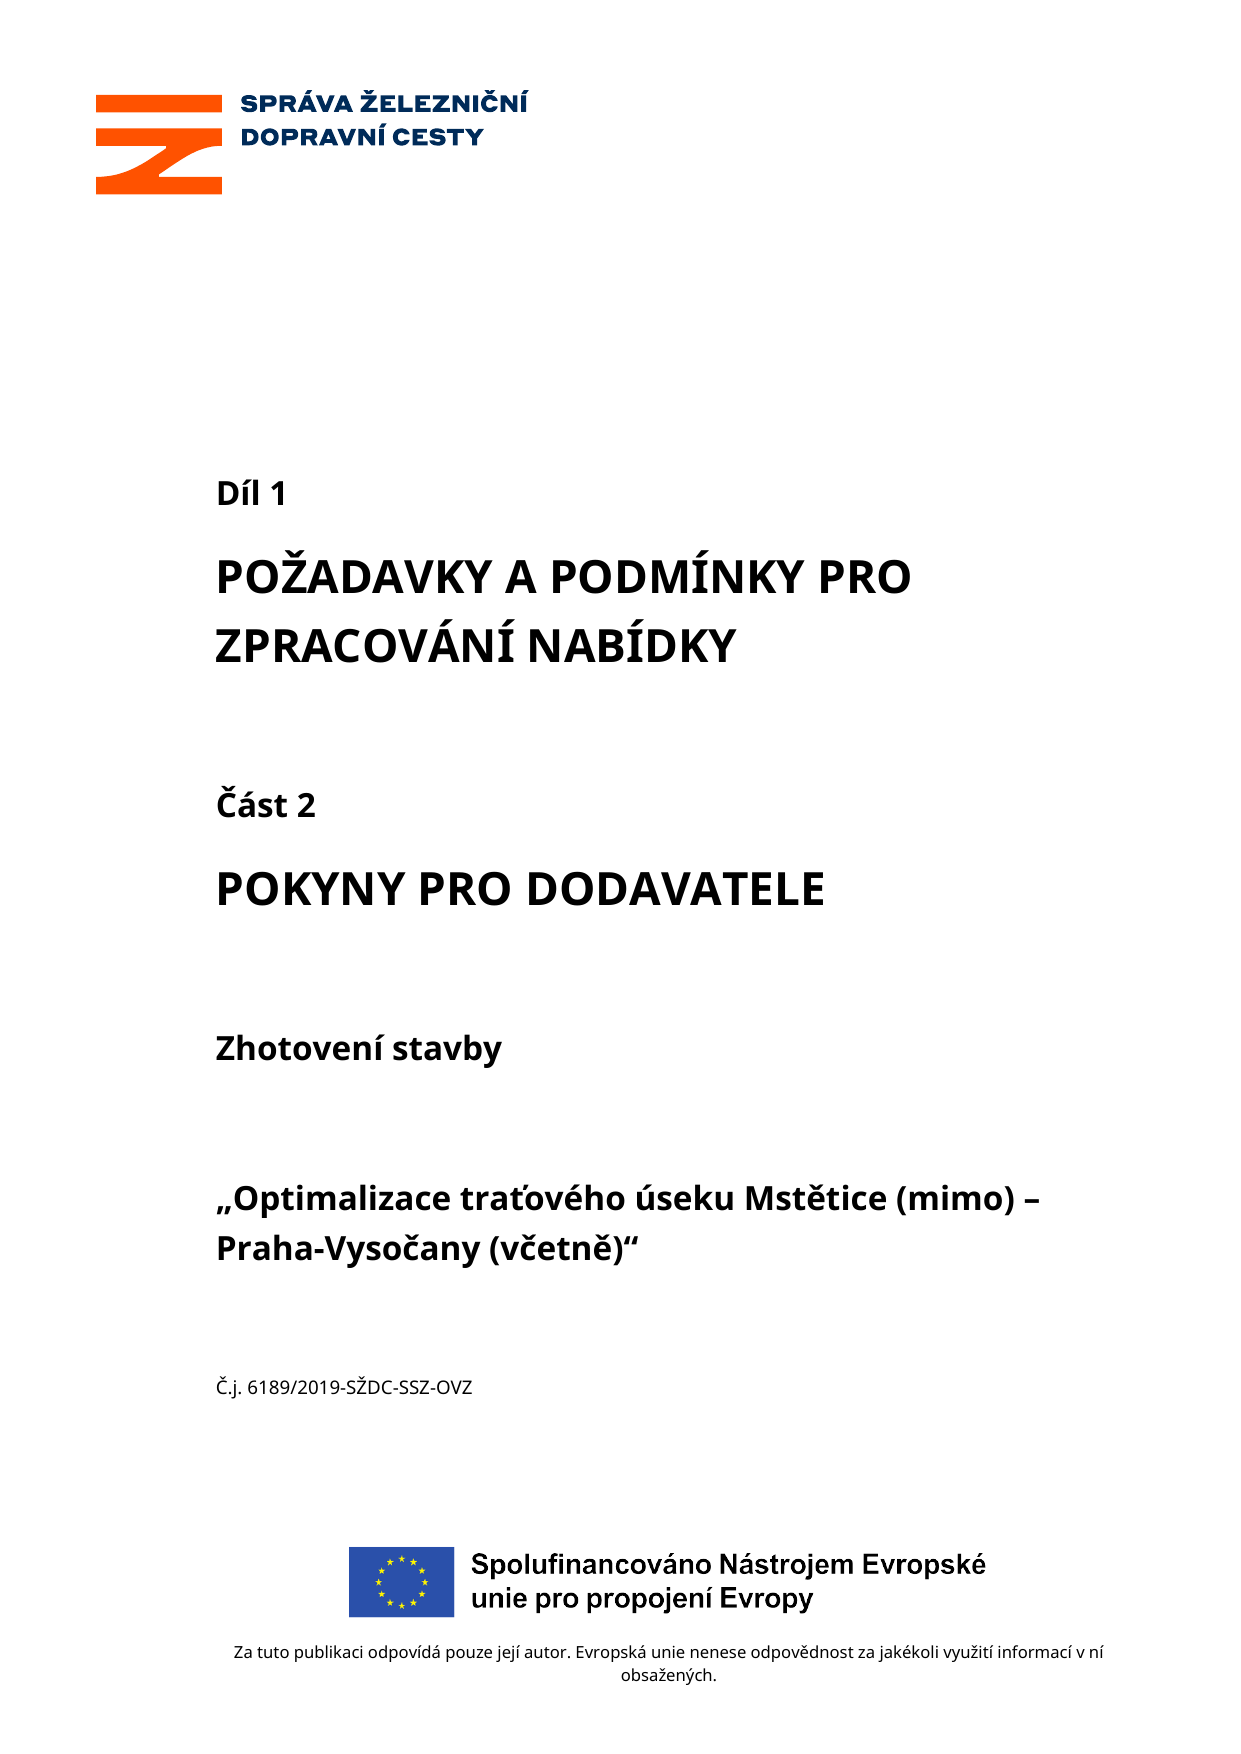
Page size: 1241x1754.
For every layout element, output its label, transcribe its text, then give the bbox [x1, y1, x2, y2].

text Díl 1 [216, 470, 1122, 515]
text „Optimalizace traťového úseku Mstětice (mimo) – Praha-Vysočany (včetně)“ [216, 1175, 1122, 1270]
text Část 2 [216, 782, 1122, 827]
text Zhotovení stavby [216, 1025, 1122, 1070]
text Pokyny pro dodavatele [216, 857, 1122, 919]
list Č.j. 6189/2019-SŽDC-SSZ-OVZ [216, 1374, 1122, 1400]
picture [348, 1546, 989, 1618]
text Požadavky a podmínky pro zpracování nabídky [216, 545, 1122, 676]
